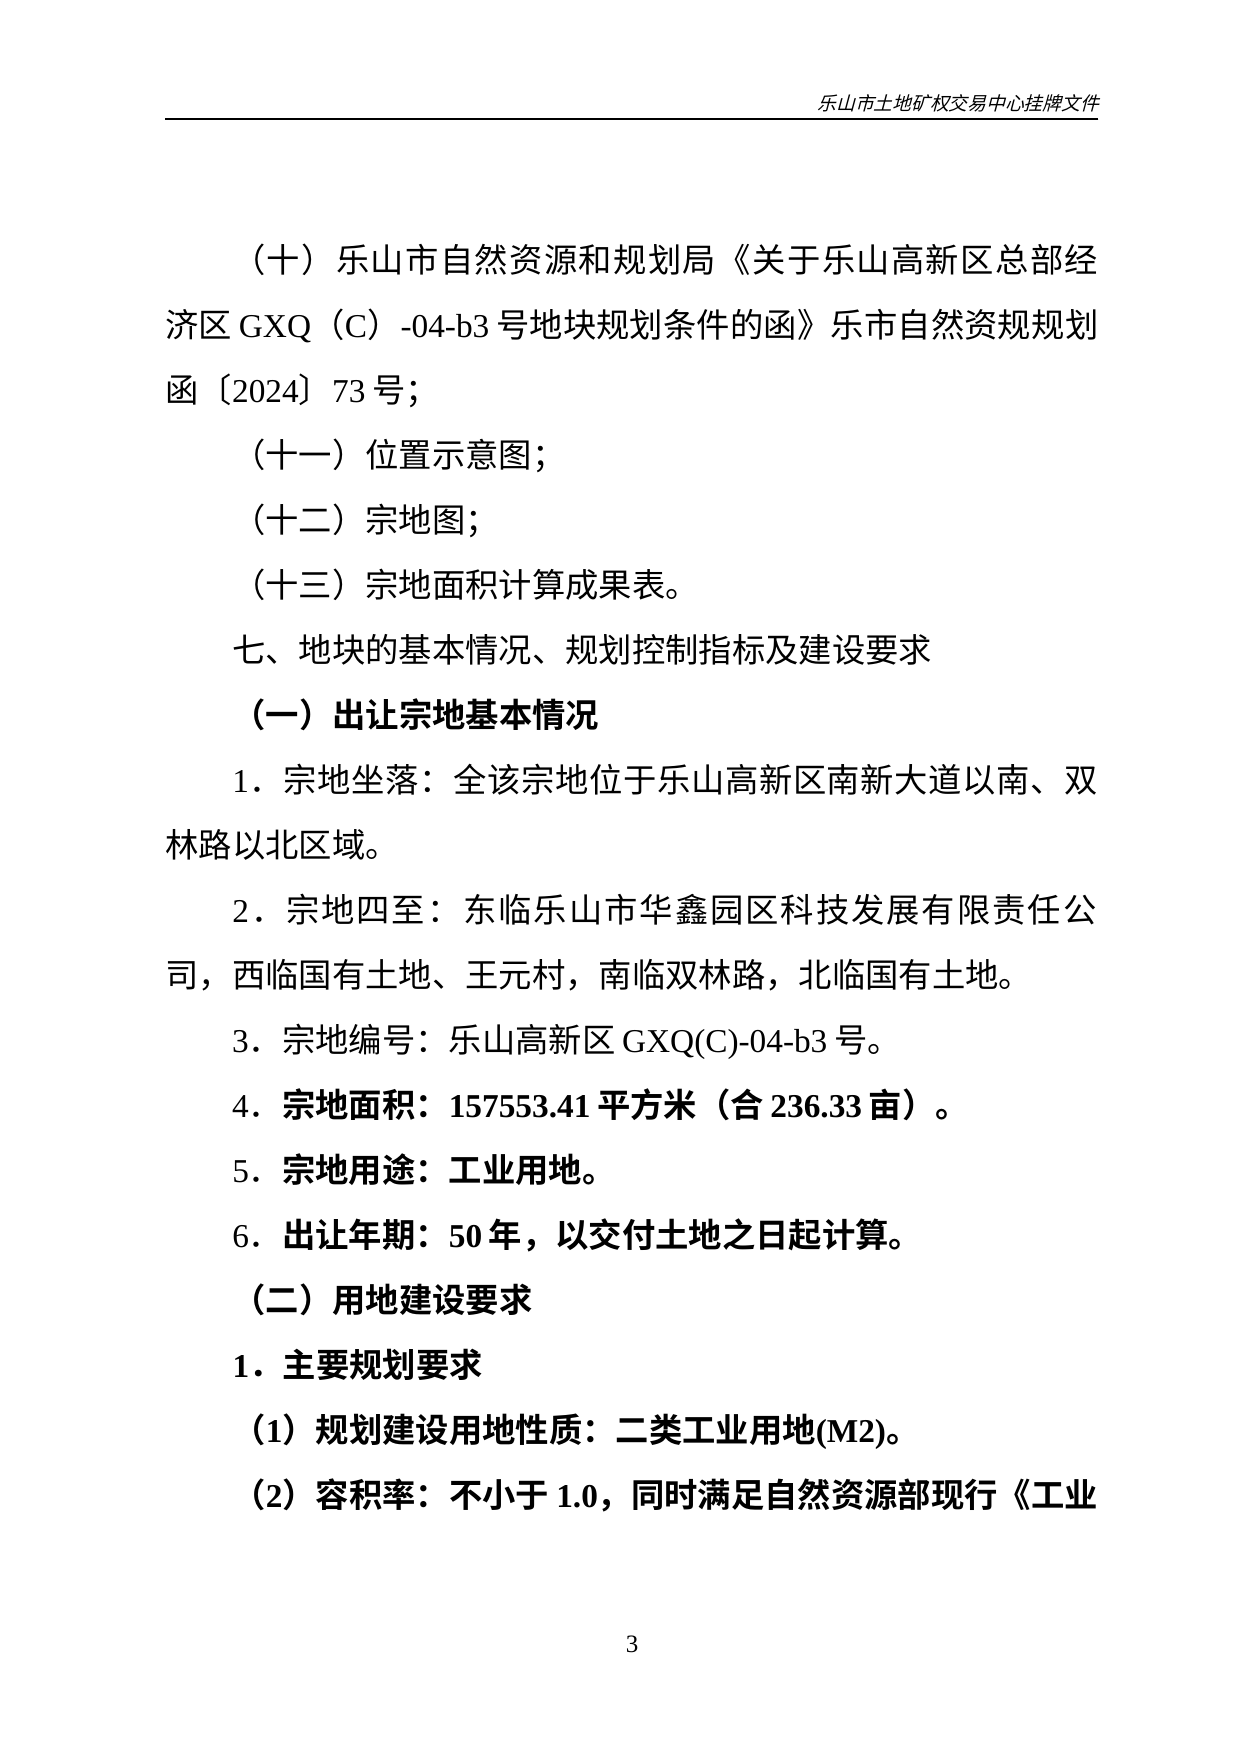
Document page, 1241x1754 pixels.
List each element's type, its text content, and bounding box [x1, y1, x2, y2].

text 4．宗地面积：157553.41平方米（合236.33亩）。 [165, 1071, 1098, 1136]
text （二）用地建设要求 [165, 1266, 1098, 1331]
text 七、地块的基本情况、规划控制指标及建设要求 [165, 616, 1098, 681]
text （1）规划建设用地性质：二类工业用地(M2)。 [165, 1396, 1098, 1461]
text （一）出让宗地基本情况 [165, 681, 1098, 746]
text （十三）宗地面积计算成果表。 [165, 551, 1098, 616]
text 1．宗地坐落：全该宗地位于乐山高新区南新大道以南、双林路以北区域。 [165, 746, 1098, 876]
text 5．宗地用途：工业用地。 [165, 1136, 1098, 1201]
text 2．宗地四至：东临乐山市华鑫园区科技发展有限责任公司，西临国有土地、王元村，南临双林路，北临国有土地。 [165, 876, 1098, 1006]
text （十）乐山市自然资源和规划局《关于乐山高新区总部经济区GXQ（C）-04-b3号地块规划条件的函》乐市自然资规规划函〔2024〕73号； [165, 226, 1098, 421]
text （十一）位置示意图； [165, 421, 1098, 486]
text 3．宗地编号：乐山高新区GXQ(C)-04-b3号。 [165, 1006, 1098, 1071]
text 1．主要规划要求 [165, 1331, 1098, 1396]
text （十二）宗地图； [165, 486, 1098, 551]
text 6．出让年期：50年，以交付土地之日起计算。 [165, 1201, 1098, 1266]
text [165, 1461, 1098, 1526]
